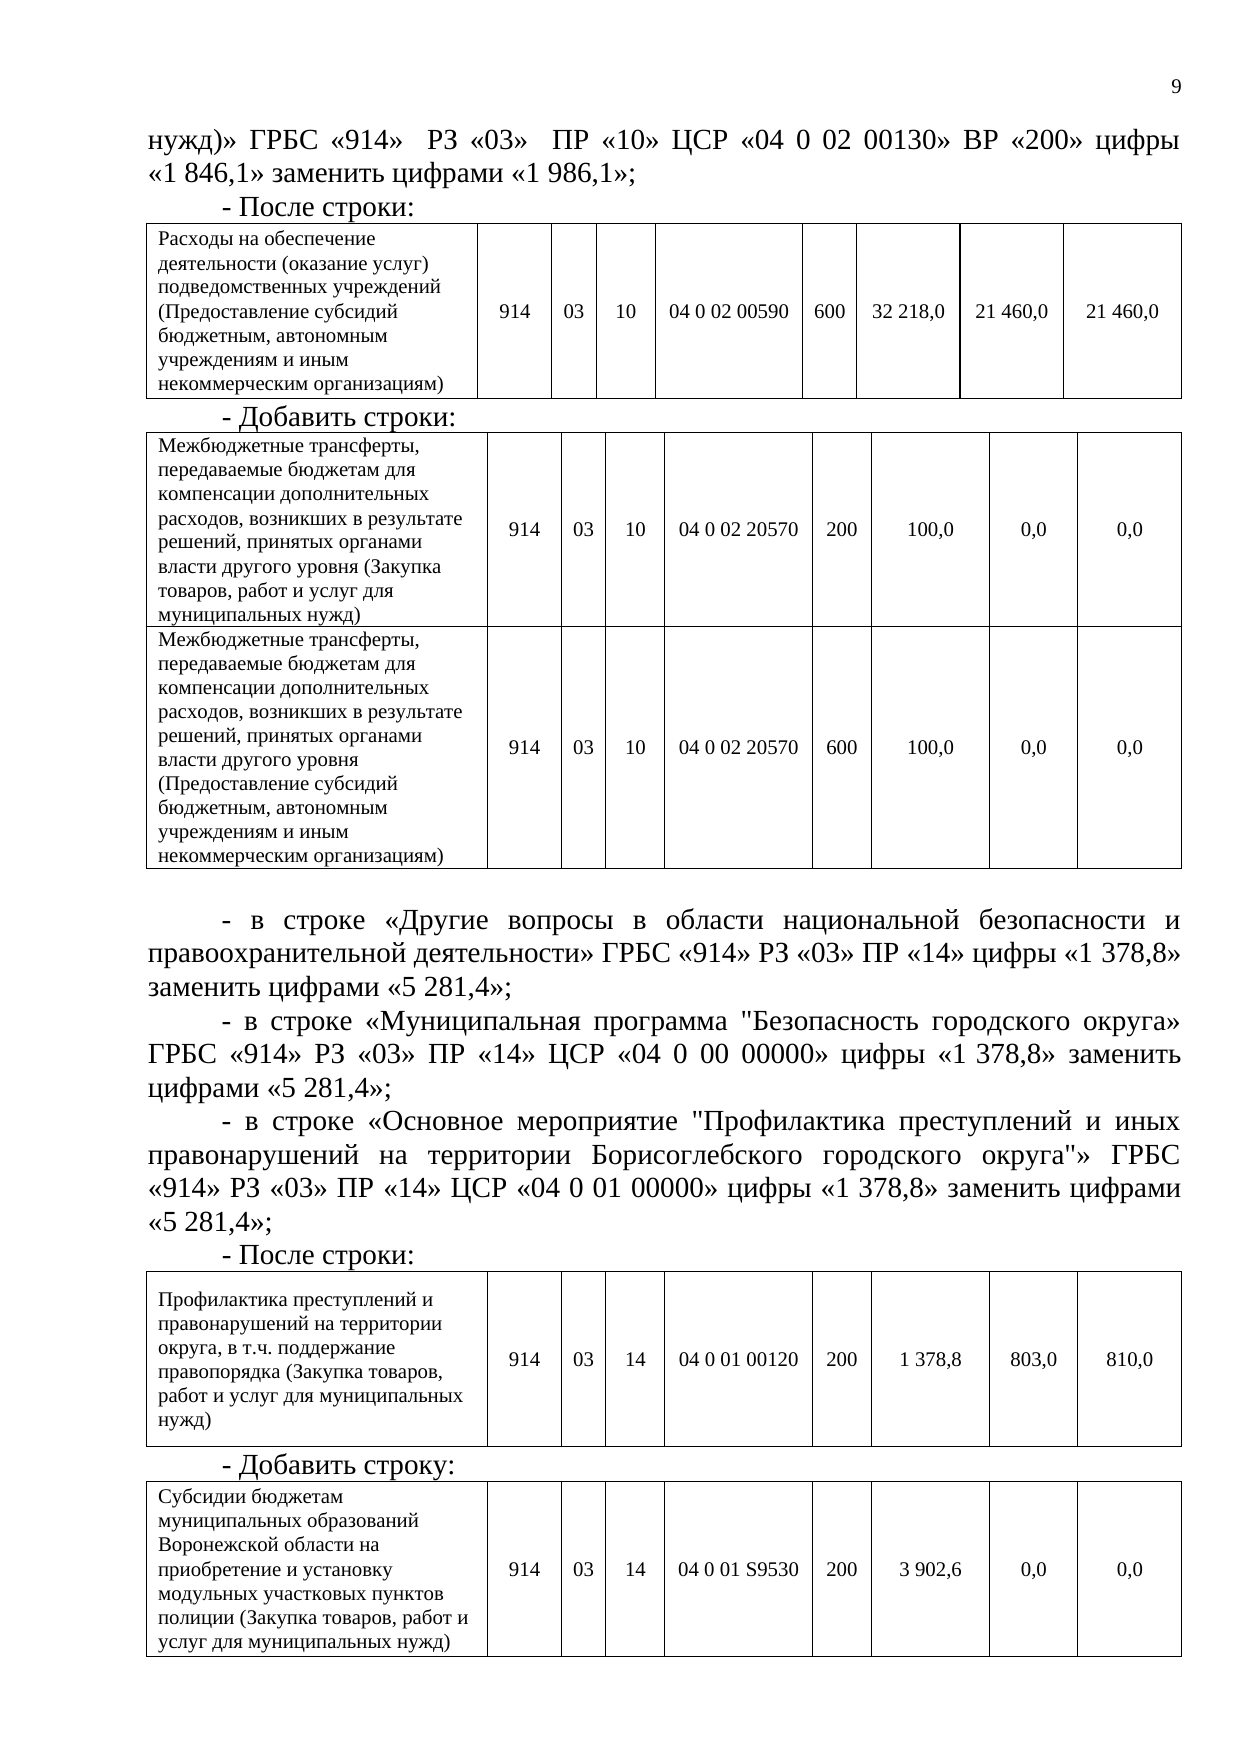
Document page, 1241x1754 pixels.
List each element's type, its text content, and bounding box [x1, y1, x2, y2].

table_header 200 [813, 433, 871, 626]
table_header 200 [813, 1482, 871, 1656]
table_header 600 [803, 224, 856, 398]
table_cell 0,0 [990, 627, 1077, 867]
table_header 914 [488, 1272, 561, 1446]
table_header 100,0 [872, 433, 989, 626]
table_header 04 0 01 S9530 [665, 1482, 812, 1656]
table_cell 10 [606, 627, 664, 867]
table_header 0,0 [1078, 433, 1181, 626]
table_header 32 218,0 [857, 224, 959, 398]
table_header 3 902,6 [872, 1482, 989, 1656]
table_cell 0,0 [1078, 627, 1181, 867]
table_header 0,0 [990, 433, 1077, 626]
table_header 03 [552, 224, 596, 398]
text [148, 122, 1181, 189]
text - После строки: [148, 189, 1181, 223]
table_header 03 [562, 433, 605, 626]
table_header 03 [562, 1272, 605, 1446]
table_cell 03 [562, 627, 605, 867]
table_header Субсидии бюджетам муниципальных образований Воронежской области на приобретение и установку модульных участковых пунктов полиции (Закупка товаров, работ и услуг для муниципальных нужд) [147, 1482, 487, 1656]
table_cell 914 [488, 627, 561, 867]
text - в строке «Основное мероприятие "Профилактика преступлений и иных правонарушений на территории Борисоглебского городского округа"» ГРБС «914» РЗ «03» ПР «14» ЦСР «04 0 01 00000» цифры «1 378,8» заменить цифрами «5 281,4»; [148, 1103, 1181, 1237]
table_header 200 [813, 1272, 871, 1446]
table_header 810,0 [1078, 1272, 1181, 1446]
table_header 10 [606, 433, 664, 626]
table_header 803,0 [990, 1272, 1077, 1446]
table_header 04 0 02 00590 [656, 224, 802, 398]
text - Добавить строку: [148, 1447, 1181, 1481]
table_header 914 [488, 433, 561, 626]
table_header 03 [562, 1482, 605, 1656]
table_cell Межбюджетные трансферты, передаваемые бюджетам для компенсации дополнительных расходов, возникших в результате решений, принятых органами власти другого уровня (Предоставление субсидий бюджетным, автономным учреждениям и иным некоммерческим организациям) [147, 627, 487, 867]
table_header 1 378,8 [872, 1272, 989, 1446]
table_header Межбюджетные трансферты, передаваемые бюджетам для компенсации дополнительных расходов, возникших в результате решений, принятых органами власти другого уровня (Закупка товаров, работ и услуг для муниципальных нужд) [147, 433, 487, 626]
table_header 914 [478, 224, 551, 398]
table_header 14 [606, 1272, 664, 1446]
table_header 21 460,0 [961, 224, 1063, 398]
table_cell 04 0 02 20570 [665, 627, 812, 867]
table_cell 100,0 [872, 627, 989, 867]
text - в строке «Муниципальная программа "Безопасность городского округа» ГРБС «914» РЗ «03» ПР «14» ЦСР «04 0 00 00000» цифры «1 378,8» заменить цифрами «5 281,4»; [148, 1003, 1181, 1103]
table_header 0,0 [1078, 1482, 1181, 1656]
table_header 10 [597, 224, 655, 398]
table_header 14 [606, 1482, 664, 1656]
table_header 04 0 01 00120 [665, 1272, 812, 1446]
table_header 0,0 [990, 1482, 1077, 1656]
table_header 21 460,0 [1064, 224, 1181, 398]
table_cell 600 [813, 627, 871, 867]
text - После строки: [148, 1237, 1181, 1271]
table_header 914 [488, 1482, 561, 1656]
text - в строке «Другие вопросы в области национальной безопасности и правоохранительной деятельности» ГРБС «914» РЗ «03» ПР «14» цифры «1 378,8» заменить цифрами «5 281,4»; [148, 902, 1181, 1003]
table_header 04 0 02 20570 [665, 433, 812, 626]
table_header Профилактика преступлений и правонарушений на территории округа, в т.ч. поддержание правопорядка (Закупка товаров, работ и услуг для муниципальных нужд) [147, 1272, 487, 1446]
table_header Расходы на обеспечение деятельности (оказание услуг) подведомственных учреждений (Предоставление субсидий бюджетным, автономным учреждениям и иным некоммерческим организациям) [147, 224, 477, 398]
text - Добавить строки: [148, 399, 1181, 432]
